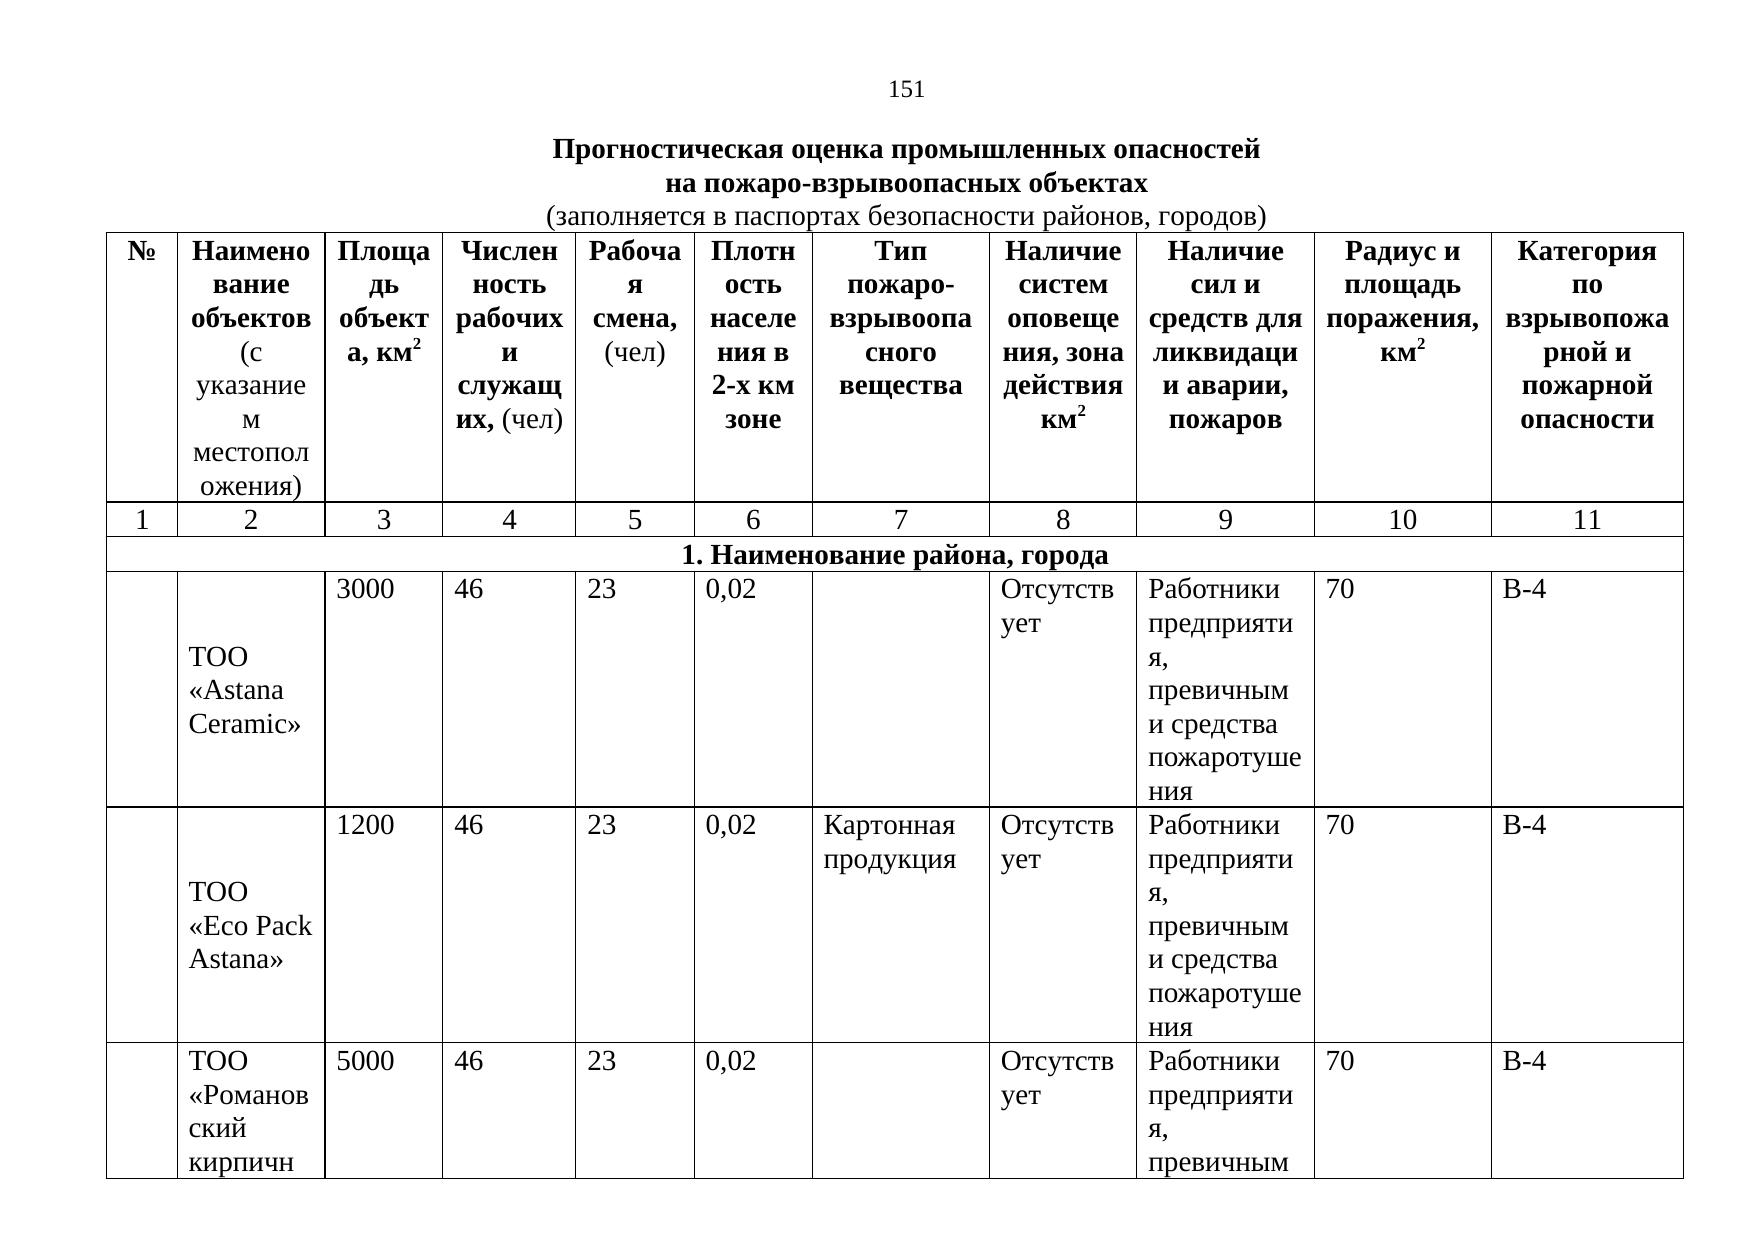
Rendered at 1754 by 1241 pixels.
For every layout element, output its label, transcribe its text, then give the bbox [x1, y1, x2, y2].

text Прогностическая оценка промышленных опасностей [118, 131, 1695, 165]
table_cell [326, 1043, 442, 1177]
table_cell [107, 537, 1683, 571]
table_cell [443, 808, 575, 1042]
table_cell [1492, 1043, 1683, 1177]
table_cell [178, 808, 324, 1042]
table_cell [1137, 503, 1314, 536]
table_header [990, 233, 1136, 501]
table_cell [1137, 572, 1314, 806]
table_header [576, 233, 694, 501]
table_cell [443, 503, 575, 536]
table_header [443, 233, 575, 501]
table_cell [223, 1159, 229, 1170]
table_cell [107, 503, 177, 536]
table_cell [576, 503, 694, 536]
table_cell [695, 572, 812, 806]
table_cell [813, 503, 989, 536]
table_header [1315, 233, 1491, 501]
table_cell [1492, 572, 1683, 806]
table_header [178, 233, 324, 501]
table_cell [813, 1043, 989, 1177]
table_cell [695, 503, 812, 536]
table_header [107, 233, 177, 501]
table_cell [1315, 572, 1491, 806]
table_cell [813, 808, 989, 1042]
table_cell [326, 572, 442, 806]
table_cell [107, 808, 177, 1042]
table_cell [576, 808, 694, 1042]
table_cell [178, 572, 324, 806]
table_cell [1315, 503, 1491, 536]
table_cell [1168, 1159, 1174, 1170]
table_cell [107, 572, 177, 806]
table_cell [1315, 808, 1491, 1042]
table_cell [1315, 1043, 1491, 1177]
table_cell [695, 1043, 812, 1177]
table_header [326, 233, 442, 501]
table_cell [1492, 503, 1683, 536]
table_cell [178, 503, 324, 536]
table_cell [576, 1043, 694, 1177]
text на пожаро-взрывоопасных объектах [118, 165, 1695, 198]
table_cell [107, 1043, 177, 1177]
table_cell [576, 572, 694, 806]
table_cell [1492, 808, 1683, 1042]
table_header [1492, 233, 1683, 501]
text (заполняется в паспортах безопасности районов, городов) [118, 198, 1695, 232]
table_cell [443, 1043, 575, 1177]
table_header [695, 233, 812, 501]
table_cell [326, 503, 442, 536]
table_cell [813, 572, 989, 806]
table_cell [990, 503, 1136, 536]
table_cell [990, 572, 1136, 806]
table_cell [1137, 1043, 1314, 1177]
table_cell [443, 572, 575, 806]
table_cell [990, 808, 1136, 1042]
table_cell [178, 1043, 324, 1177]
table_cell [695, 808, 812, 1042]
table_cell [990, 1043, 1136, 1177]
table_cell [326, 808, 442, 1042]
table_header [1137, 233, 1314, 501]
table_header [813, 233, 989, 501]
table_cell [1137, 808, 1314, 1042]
